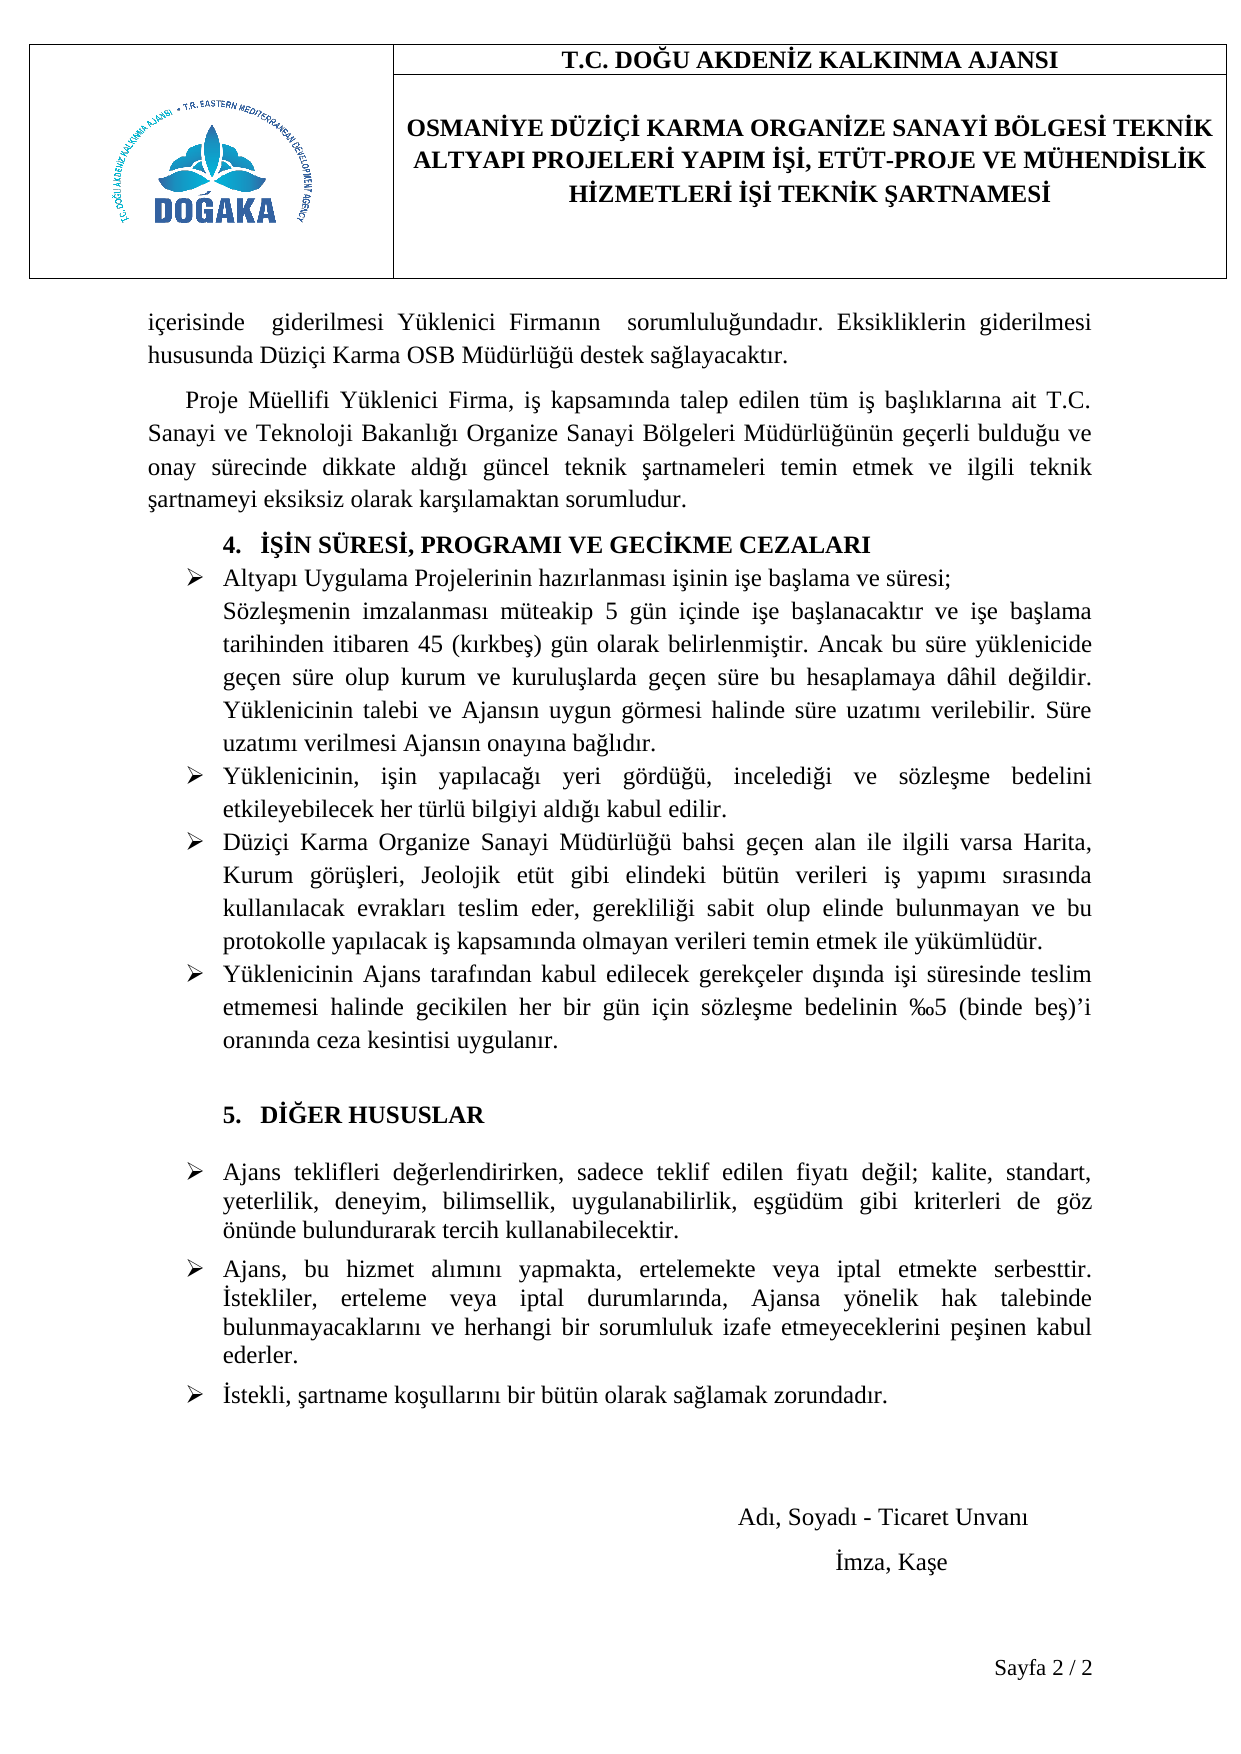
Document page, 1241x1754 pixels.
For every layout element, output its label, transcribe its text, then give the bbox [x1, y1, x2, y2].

text Proje Müellifi Yüklenici Firma, iş kapsamında talep edilen tüm iş başlıklarına ait T.C. Sanayi ve Teknoloji Bakanlığı Organize Sanayi Bölgeleri Müdürlüğünün geçerli bulduğu ve onay sürecinde dikkate aldığı güncel teknik şartnameleri temin etmek ve ilgili teknik şartnameyi eksiksiz olarak karşılamaktan sorumludur. [148, 386, 1093, 513]
list Yüklenicinin, işin yapılacağı yeri gördüğü, incelediği ve sözleşme bedelini etkileyebilecek her türlü bilgiyi aldığı kabul edilir. [185, 761, 1093, 823]
list Düziçi Karma Organize Sanayi Müdürlüğü bahsi geçen alan ile ilgili varsa Harita, Kurum görüşleri, Jeolojik etüt gibi elindeki bütün verileri iş yapımı sırasında kullanılacak evrakları teslim eder, gerekliliği sabit olup elinde bulunmayan ve bu protokolle yapılacak iş kapsamında olmayan verileri temin etmek ile yükümlüdür. [185, 827, 1093, 955]
list Altyapı Uygulama Projelerinin hazırlanması işinin işe başlama ve süresi; [185, 563, 1093, 592]
list İŞİN SÜRESİ, PROGRAMI VE GECİKME CEZALARI [223, 530, 1093, 559]
list İstekli, şartname koşullarını bir bütün olarak sağlamak zorundadır. [185, 1380, 1093, 1408]
list Yüklenicinin Ajans tarafından kabul edilecek gerekçeler dışında işi süresinde teslim etmemesi halinde gecikilen her bir gün için sözleşme bedelinin ‰5 (binde beş)’i oranında ceza kesintisi uygulanır. [185, 959, 1093, 1054]
list DİĞER HUSUSLAR [223, 1100, 1093, 1128]
list Sözleşmenin imzalanması müteakip 5 gün içinde işe başlanacaktır ve işe başlama tarihinden itibaren 45 (kırkbeş) gün olarak belirlenmiştir. Ancak bu süre yüklenicide geçen süre olup kurum ve kuruluşlarda geçen süre bu hesaplamaya dâhil değildir. Yüklenicinin talebi ve Ajansın uygun görmesi halinde süre uzatımı verilebilir. Süre uzatımı verilmesi Ajansın onayına bağlıdır. [223, 596, 1093, 757]
list Ajans, bu hizmet alımını yapmakta, ertelemekte veya iptal etmekte serbesttir. İstekliler, erteleme veya iptal durumlarında, Ajansa yönelik hak talebinde bulunmayacaklarını ve herhangi bir sorumluluk izafe etmeyeceklerini peşinen kabul ederler. [185, 1254, 1093, 1369]
picture [40, 45, 383, 278]
list Ajans teklifleri değerlendirirken, sadece teklif edilen fiyatı değil; kalite, standart, yeterlilik, deneyim, bilimsellik, uygulanabilirlik, eşgüdüm gibi kriterleri de göz önünde bulundurarak tercih kullanabilecektir. [185, 1157, 1093, 1243]
text İmza, Kaşe [148, 1547, 1093, 1576]
text Adı, Soyadı - Ticaret Unvanı [148, 1502, 1093, 1530]
